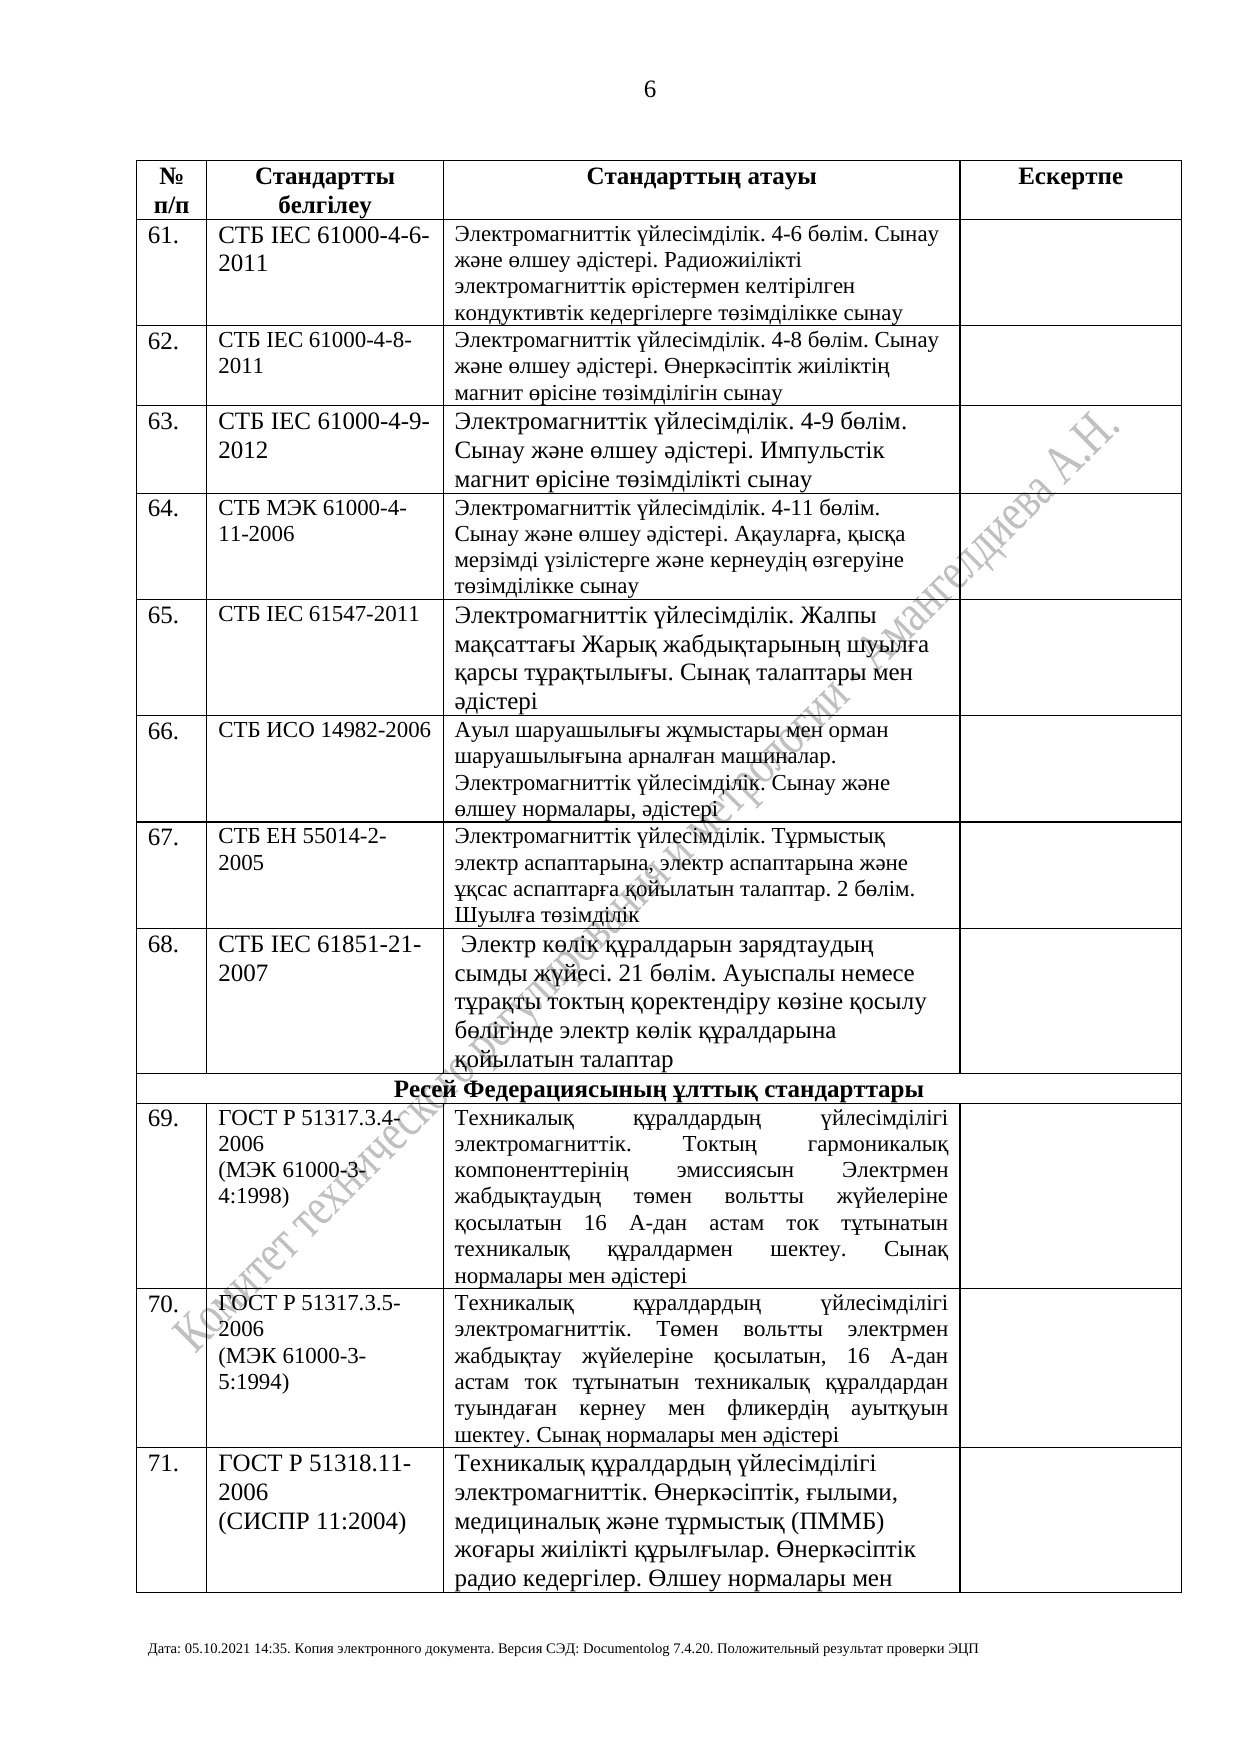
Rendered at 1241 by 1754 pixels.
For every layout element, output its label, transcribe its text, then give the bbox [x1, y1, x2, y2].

table_cell ГОСТ Р 51317.3.4-2006 (МЭК 61000-3-4:1998) [207, 1104, 443, 1288]
table_cell [961, 1104, 1181, 1288]
table_header № п/п [137, 161, 206, 219]
table_cell [961, 823, 1181, 928]
table_cell [137, 823, 206, 928]
table_cell СТБ IEC 61000-4-8-2011 [207, 326, 443, 405]
table_cell [137, 929, 206, 1073]
table_cell Ресей Федерациясының ұлттық стандарттары [137, 1074, 1181, 1102]
table_cell [137, 406, 206, 492]
table_cell [961, 406, 1181, 492]
table_cell [137, 600, 206, 715]
table_cell [137, 1448, 206, 1592]
table_cell СТБ ИСО 14982-2006 [207, 716, 443, 821]
table_cell Электромагниттік үйлесімділік. 4-8 бөлім. Сынау және өлшеу әдістері. Өнеркәсіптік жиіліктің магнит өрісіне төзімділігін сынау [444, 326, 959, 405]
table_cell [137, 716, 206, 821]
table_cell Техникалық құралдардың үйлесімділігі электромагниттік. Токтың гармоникалық компоненттерінің эмиссиясын Электрмен жабдықтаудың төмен вольтты жүйелеріне қосылатын 16 А-дан астам ток тұтынатын техникалық құралдармен шектеу. Сынақ нормалары мен әдістері [444, 1104, 959, 1288]
table_cell Ауыл шаруашылығы жұмыстары мен орман шаруашылығына арналған машиналар. Электромагниттік үйлесімділік. Сынау және өлшеу нормалары, әдістері [444, 716, 959, 821]
table_cell [961, 1448, 1181, 1592]
table_cell ГОСТ Р 51318.11-2006 (СИСПР 11:2004) [207, 1448, 443, 1592]
table_cell [137, 326, 206, 405]
table_cell СТБ IEC 61547-2011 [207, 600, 443, 715]
table_cell Электр көлік құралдарын зарядтаудың сымды жүйесі. 21 бөлім. Ауыспалы немесе тұрақты токтың қоректендіру көзіне қосылу бөлігінде электр көлік құралдарына қойылатын талаптар [444, 929, 959, 1073]
table_cell [961, 326, 1181, 405]
table_cell [961, 494, 1181, 599]
table_cell Электромагниттік үйлесімділік. 4-11 бөлім. Сынау және өлшеу әдістері. Ақауларға, қысқа мерзімді үзілістерге және кернеудің өзгеруіне төзімділікке сынау [444, 494, 959, 599]
table_cell [961, 716, 1181, 821]
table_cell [444, 1448, 959, 1592]
table_cell Техникалық құралдардың үйлесімділігі электромагниттік. Төмен вольтты электрмен жабдықтау жүйелеріне қосылатын, 16 А-дан астам ток тұтынатын техникалық құралдардан туындаған кернеу мен фликердің ауытқуын шектеу. Сынақ нормалары мен әдістері [444, 1289, 959, 1447]
table_cell [961, 929, 1181, 1073]
table_cell [137, 494, 206, 599]
table_header Ескертпе [961, 161, 1181, 219]
table_cell [137, 1104, 206, 1288]
table_cell СТБ МЭК 61000-4-11-2006 [207, 494, 443, 599]
table_cell Электромагниттік үйлесімділік. Жалпы мақсаттағы Жарық жабдықтарының шуылға қарсы тұрақтылығы. Сынақ талаптары мен әдістері [444, 600, 959, 715]
table_cell Электромагниттік үйлесімділік. 4-6 бөлім. Сынау және өлшеу әдістері. Радиожиілікті электромагниттік өрістермен келтірілген кондуктивтік кедергілерге төзімділікке сынау [444, 220, 959, 325]
table_cell [961, 220, 1181, 325]
table_cell СТБ IEC 61851-21-2007 [207, 929, 443, 1073]
table_cell СТБ ЕН 55014-2-2005 [207, 823, 443, 928]
table_cell Электромагниттік үйлесімділік. Тұрмыстық электр аспаптарына, электр аспаптарына және ұқсас аспаптарға қойылатын талаптар. 2 бөлім. Шуылға төзімділік [444, 823, 959, 928]
table_cell [137, 220, 206, 325]
table_cell [137, 1289, 206, 1447]
table_cell ГОСТ Р 51317.3.5-2006 (МЭК 61000-3-5:1994) [207, 1289, 443, 1447]
table_header Стандартты белгілеу [207, 161, 443, 219]
table_cell Электромагниттік үйлесімділік. 4-9 бөлім. Сынау және өлшеу әдістері. Импульстік магнит өрісіне төзімділікті сынау [444, 406, 959, 492]
table_cell СТБ IEC 61000-4-6-2011 [207, 220, 443, 325]
table_cell [961, 600, 1181, 715]
table_header Стандарттың атауы [444, 161, 959, 219]
table_cell [961, 1289, 1181, 1447]
table_cell СТБ IEC 61000-4-9-2012 [207, 406, 443, 492]
